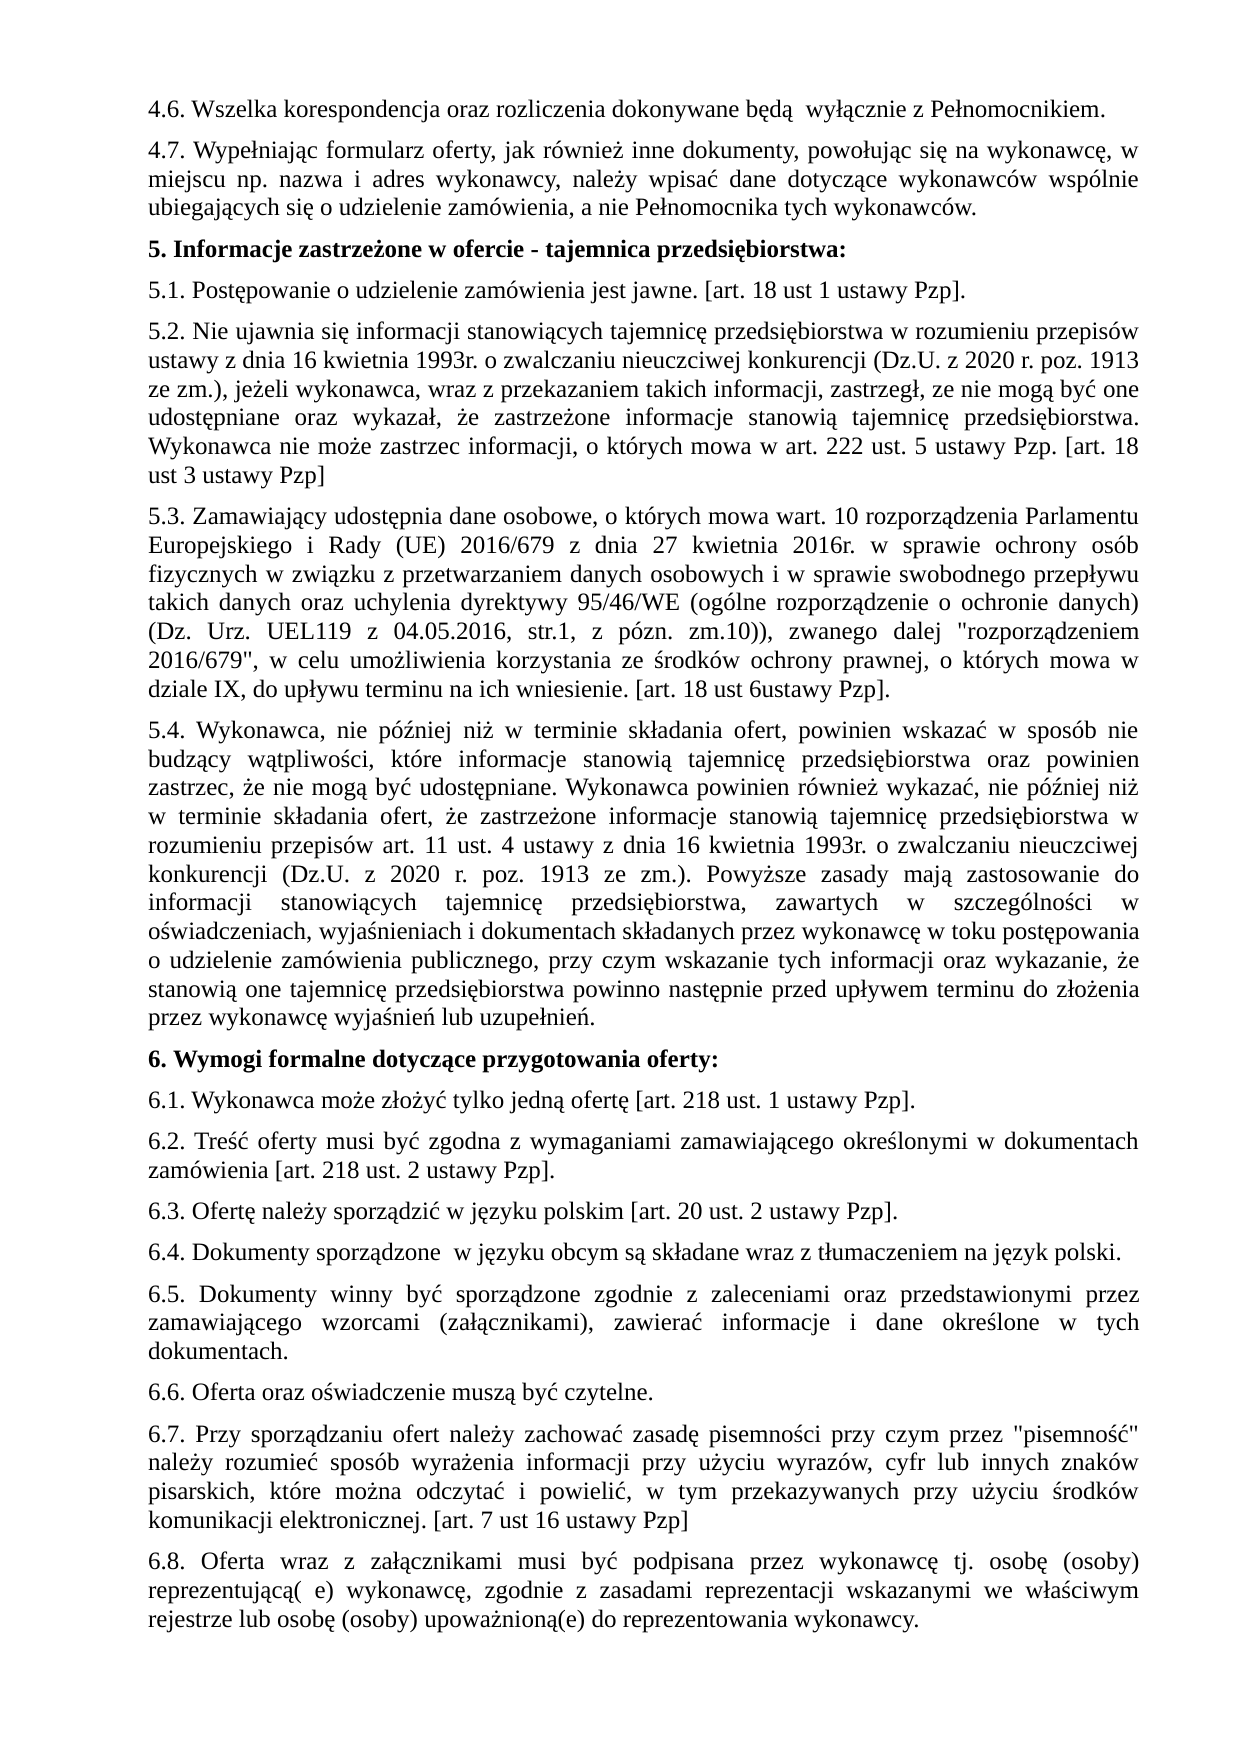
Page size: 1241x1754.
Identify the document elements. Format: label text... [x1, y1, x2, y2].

text 4.7. Wypełniając formularz oferty, jak również inne dokumenty, powołując się na wykonawcę, w miejscu np. nazwa i adres wykonawcy, należy wpisać dane dotyczące wykonawców wspólnie ubiegających się o udzielenie zamówienia, a nie Pełnomocnika tych wykonawców. [148, 135, 1140, 221]
text 5.4. Wykonawca, nie później niż w terminie składania ofert, powinien wskazać w sposób nie budzący wątpliwości, które informacje stanowią tajemnicę przedsiębiorstwa oraz powinien zastrzec, że nie mogą być udostępniane. Wykonawca powinien również wykazać, nie później niż w terminie składania ofert, że zastrzeżone informacje stanowią tajemnicę przedsiębiorstwa w rozumieniu przepisów art. 11 ust. 4 ustawy z dnia 16 kwietnia 1993r. o zwalczaniu nieuczciwej konkurencji (Dz.U. z 2020 r. poz. 1913 ze zm.). Powyższe zasady mają zastosowanie do informacji stanowiących tajemnicę przedsiębiorstwa, zawartych w szczególności w oświadczeniach, wyjaśnieniach i dokumentach składanych przez wykonawcę w toku postępowania o udzielenie zamówienia publicznego, przy czym wskazanie tych informacji oraz wykazanie, że stanowią one tajemnicę przedsiębiorstwa powinno następnie przed upływem terminu do złożenia przez wykonawcę wyjaśnień lub uzupełnień. [148, 715, 1140, 1031]
text 5. Informacje zastrzeżone w ofercie - tajemnica przedsiębiorstwa: [148, 234, 1140, 262]
text 6.5. Dokumenty winny być sporządzone zgodnie z zaleceniami oraz przedstawionymi przez zamawiającego wzorcami (załącznikami), zawierać informacje i dane określone w tych dokumentach. [148, 1279, 1140, 1365]
text 4.6. Wszelka korespondencja oraz rozliczenia dokonywane będą wyłącznie z Pełnomocnikiem. [148, 94, 1140, 122]
text 5.3. Zamawiający udostępnia dane osobowe, o których mowa wart. 10 rozporządzenia Parlamentu Europejskiego i Rady (UE) 2016/679 z dnia 27 kwietnia 2016r. w sprawie ochrony osób fizycznych w związku z przetwarzaniem danych osobowych i w sprawie swobodnego przepływu takich danych oraz uchylenia dyrektywy 95/46/WE (ogólne rozporządzenie o ochronie danych) (Dz. Urz. UEL119 z 04.05.2016, str.1, z pózn. zm.10)), zwanego dalej "rozporządzeniem 2016/679", w celu umożliwienia korzystania ze środków ochrony prawnej, o których mowa w dziale IX, do upływu terminu na ich wniesienie. [art. 18 ust 6ustawy Pzp]. [148, 501, 1140, 702]
text 6.8. Oferta wraz z załącznikami musi być podpisana przez wykonawcę tj. osobę (osoby) reprezentującą( e) wykonawcę, zgodnie z zasadami reprezentacji wskazanymi we właściwym rejestrze lub osobę (osoby) upoważnioną(e) do reprezentowania wykonawcy. [148, 1546, 1140, 1632]
text 6.4. Dokumenty sporządzone w języku obcym są składane wraz z tłumaczeniem na język polski. [148, 1237, 1140, 1266]
text 6.6. Oferta oraz oświadczenie muszą być czytelne. [148, 1377, 1140, 1406]
text 5.2. Nie ujawnia się informacji stanowiących tajemnicę przedsiębiorstwa w rozumieniu przepisów ustawy z dnia 16 kwietnia 1993r. o zwalczaniu nieuczciwej konkurencji (Dz.U. z 2020 r. poz. 1913 ze zm.), jeżeli wykonawca, wraz z przekazaniem takich informacji, zastrzegł, ze nie mogą być one udostępniane oraz wykazał, że zastrzeżone informacje stanowią tajemnicę przedsiębiorstwa. Wykonawca nie może zastrzec informacji, o których mowa w art. 222 ust. 5 ustawy Pzp. [art. 18 ust 3 ustawy Pzp] [148, 316, 1140, 489]
text 6.1. Wykonawca może złożyć tylko jedną ofertę [art. 218 ust. 1 ustawy Pzp]. [148, 1085, 1140, 1114]
text 6.2. Treść oferty musi być zgodna z wymaganiami zamawiającego określonymi w dokumentach zamówienia [art. 218 ust. 2 ustawy Pzp]. [148, 1126, 1140, 1184]
text 6. Wymogi formalne dotyczące przygotowania oferty: [148, 1044, 1140, 1072]
text 6.3. Ofertę należy sporządzić w języku polskim [art. 20 ust. 2 ustawy Pzp]. [148, 1196, 1140, 1225]
text 6.7. Przy sporządzaniu ofert należy zachować zasadę pisemności przy czym przez "pisemność" należy rozumieć sposób wyrażenia informacji przy użyciu wyrazów, cyfr lub innych znaków pisarskich, które można odczytać i powielić, w tym przekazywanych przy użyciu środków komunikacji elektronicznej. [art. 7 ust 16 ustawy Pzp] [148, 1419, 1140, 1534]
text 5.1. Postępowanie o udzielenie zamówienia jest jawne. [art. 18 ust 1 ustawy Pzp]. [148, 275, 1140, 304]
